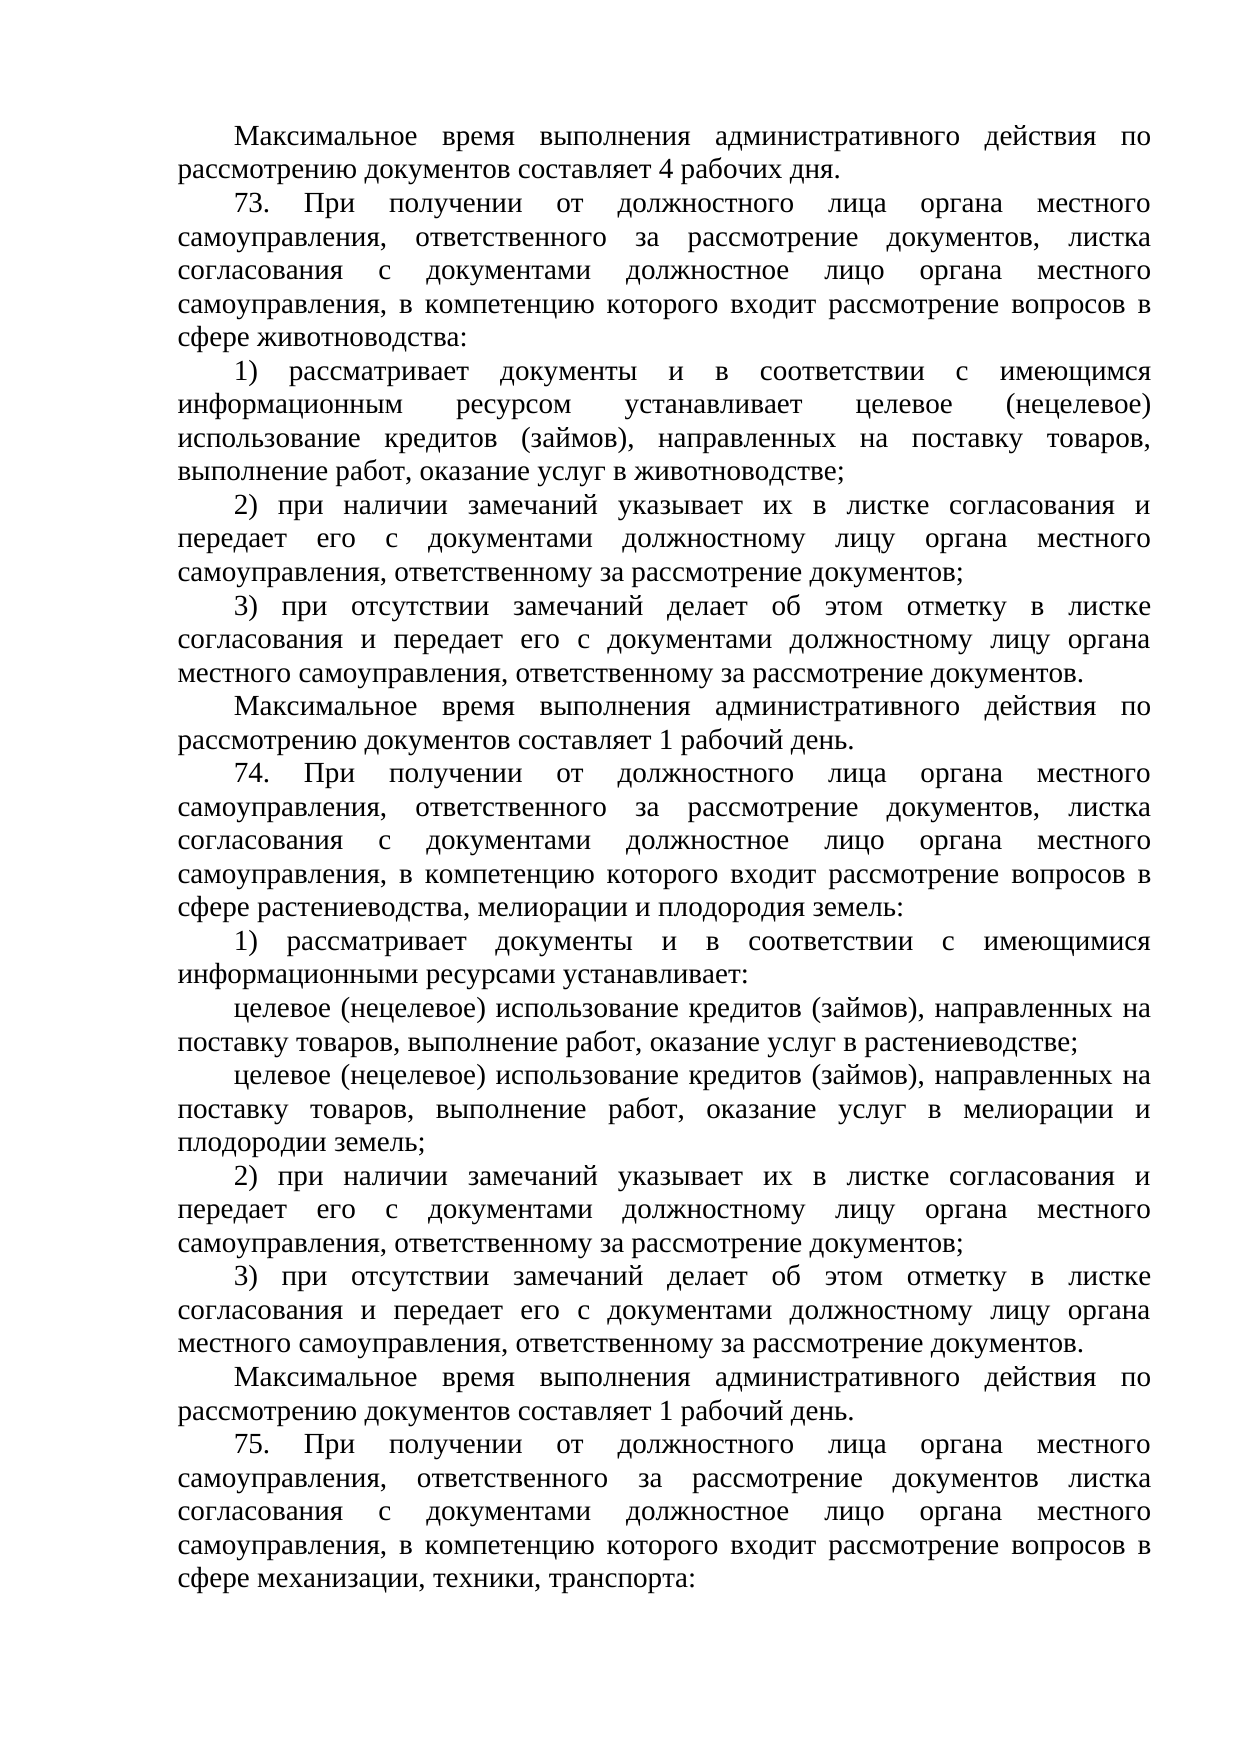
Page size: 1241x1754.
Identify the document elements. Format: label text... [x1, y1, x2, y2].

text 74. При получении от должностного лица органа местного самоуправления, ответственного за рассмотрение документов, листка согласования с документами должностное лицо органа местного самоуправления, в компетенцию которого входит рассмотрение вопросов в сфере растениеводства, мелиорации и плодородия земель: [177, 755, 1152, 923]
text 75. При получении от должностного лица органа местного самоуправления, ответственного за рассмотрение документов листка согласования с документами должностное лицо органа местного самоуправления, в компетенцию которого входит рассмотрение вопросов в сфере механизации, техники, транспорта: [177, 1426, 1152, 1594]
text целевое (нецелевое) использование кредитов (займов), направленных на поставку товаров, выполнение работ, оказание услуг в мелиорации и плодородии земель; [177, 1057, 1152, 1158]
text 73. При получении от должностного лица органа местного самоуправления, ответственного за рассмотрение документов, листка согласования с документами должностное лицо органа местного самоуправления, в компетенцию которого входит рассмотрение вопросов в сфере животноводства: [177, 185, 1152, 353]
text Максимальное время выполнения административного действия по рассмотрению документов составляет 1 рабочий день. [177, 1359, 1152, 1426]
text Максимальное время выполнения административного действия по рассмотрению документов составляет 4 рабочих дня. [177, 118, 1152, 185]
text Максимальное время выполнения административного действия по рассмотрению документов составляет 1 рабочий день. [177, 688, 1152, 755]
text 1) рассматривает документы и в соответствии с имеющимися информационными ресурсами устанавливает: [177, 923, 1152, 990]
text целевое (нецелевое) использование кредитов (займов), направленных на поставку товаров, выполнение работ, оказание услуг в растениеводстве; [177, 990, 1152, 1057]
text 1) рассматривает документы и в соответствии с имеющимся информационным ресурсом устанавливает целевое (нецелевое) использование кредитов (займов), направленных на поставку товаров, выполнение работ, оказание услуг в животноводстве; [177, 353, 1152, 487]
